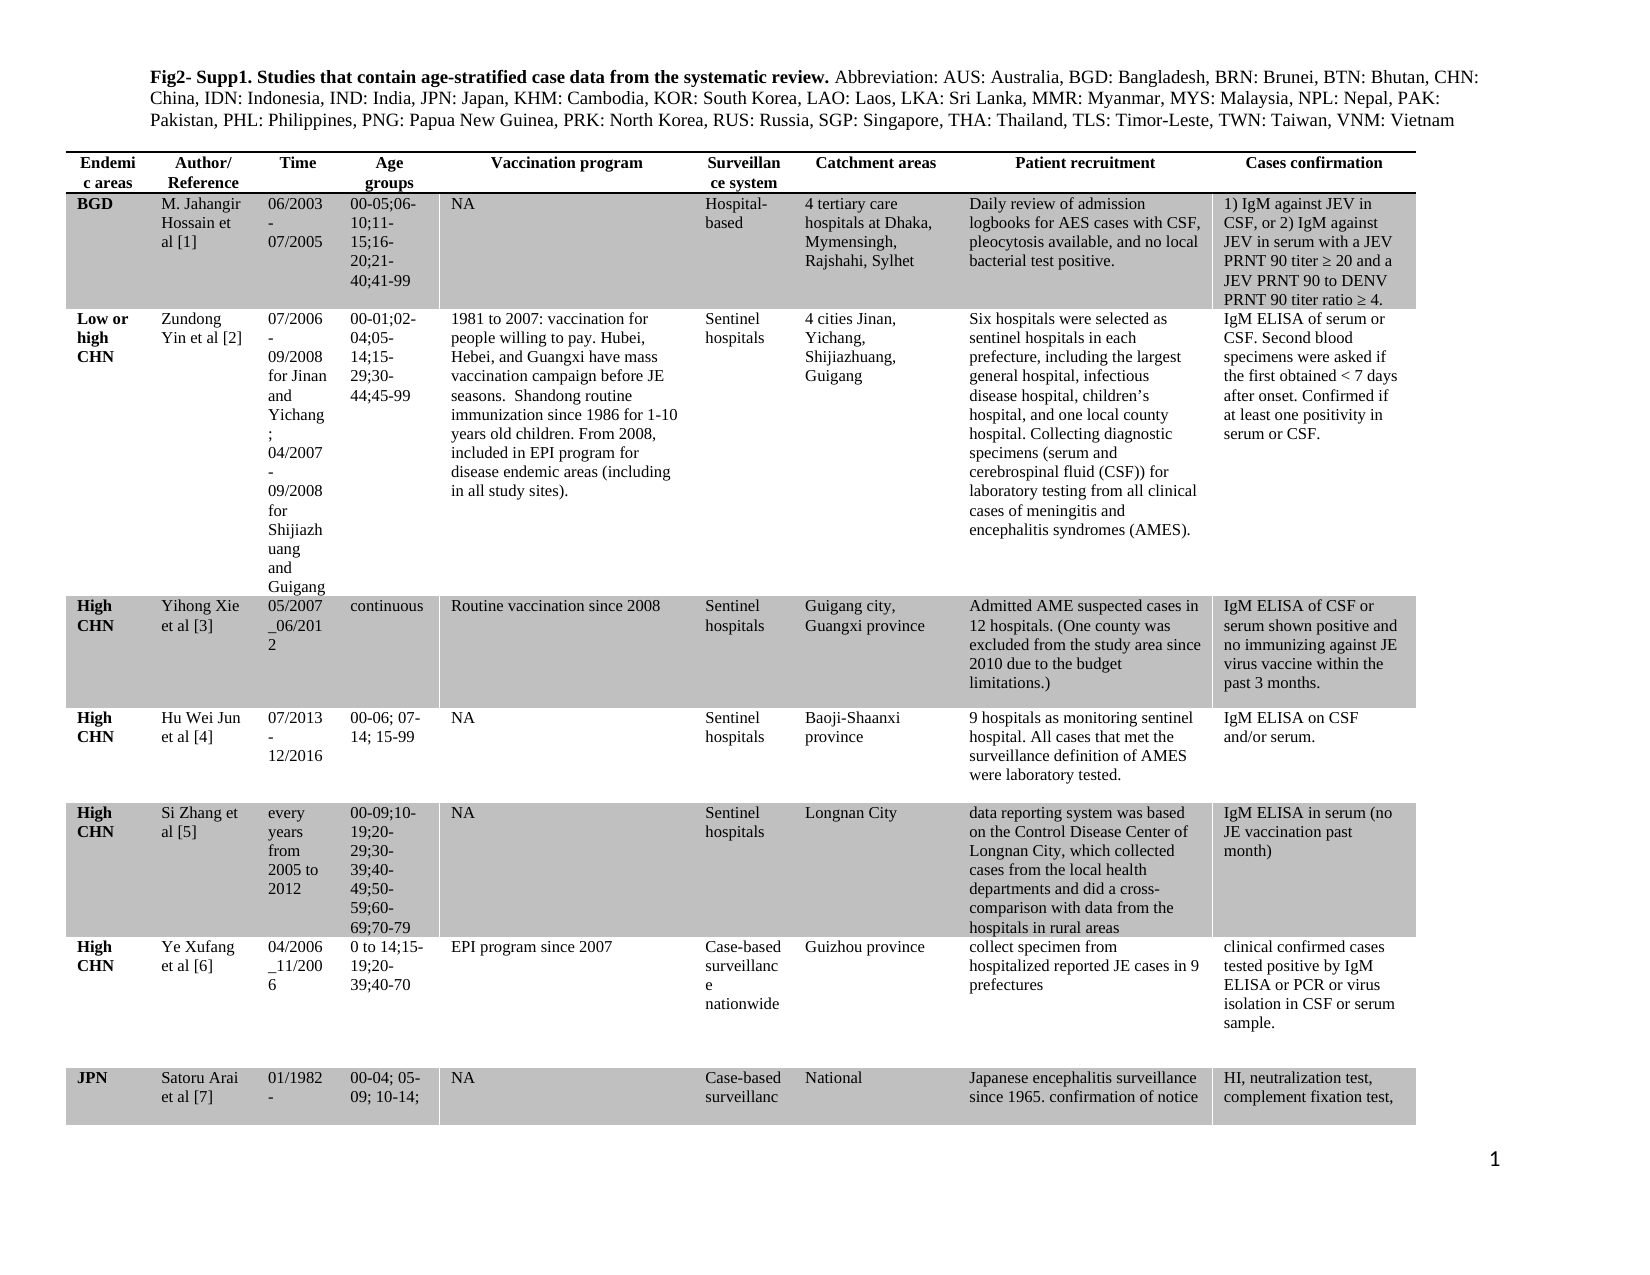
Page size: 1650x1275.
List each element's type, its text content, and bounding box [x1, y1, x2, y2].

table_cell data reporting system was based on the Control Disease Center of Longnan City, which collected cases from the local health departments and did a cross-comparison with data from the hospitals in rural areas [958, 803, 1212, 937]
table_header Age groups [339, 153, 439, 192]
table_cell Ye Xufang et al [6] [150, 937, 257, 1068]
table_cell Case-based surveillance nationwide [694, 937, 794, 1068]
table_cell High CHN [66, 937, 150, 1068]
table_cell Daily review of admission logbooks for AES cases with CSF, pleocytosis available, and no local bacterial test positive. [958, 194, 1212, 309]
table_cell clinical confirmed cases tested positive by IgM ELISA or PCR or virus isolation in CSF or serum sample. [1213, 937, 1416, 1068]
table_cell Longnan City [794, 803, 958, 937]
table_cell 06/2003-07/2005 [257, 194, 339, 309]
table_cell NA [440, 803, 694, 937]
table_cell Zundong Yin et al [2] [150, 309, 257, 596]
table_header Time [257, 153, 339, 192]
table_header Vaccination program [440, 153, 694, 192]
table_cell Guigang city, Guangxi province [794, 596, 958, 708]
table_cell Yihong Xie et al [3] [150, 596, 257, 708]
table_cell 00-09;10-19;20-29;30-39;40-49;50-59;60-69;70-79 [339, 803, 439, 937]
table_cell 07/2006-09/2008 for Jinan and Yichang; 04/2007-09/2008 for Shijiazhuang and Guigang [257, 309, 339, 596]
table_cell High CHN [66, 803, 150, 937]
table_cell Sentinel hospitals [694, 596, 794, 708]
table_cell IgM ELISA of CSF or serum shown positive and no immunizing against JE virus vaccine within the past 3 months. [1213, 596, 1416, 708]
table_cell Routine vaccination since 2008 [440, 596, 694, 708]
table_header Endemic areas [66, 153, 150, 192]
table_cell every years from 2005 to 2012 [257, 803, 339, 937]
table_cell National [794, 1068, 958, 1125]
table_cell 01/1982-01/2005 [257, 1068, 339, 1125]
table_cell 0 to 14;15-19;20-39;40-70 [339, 937, 439, 1068]
table_cell Six hospitals were selected as sentinel hospitals in each prefecture, including the largest general hospital, infectious disease hospital, children’s hospital, and one local county hospital. Collecting diagnostic specimens (serum and cerebrospinal fluid (CSF)) for laboratory testing from all clinical cases of meningitis and encephalitis syndromes (AMES). [958, 309, 1212, 596]
table_cell Low or high CHN [66, 309, 150, 596]
table_cell 04/2006_11/2006 [257, 937, 339, 1068]
table_cell Sentinel hospitals [694, 803, 794, 937]
table_cell 07/2013-12/2016 [257, 708, 339, 802]
table_cell 1) IgM against JEV in CSF, or 2) IgM against JEV in serum with a JEV PRNT 90 titer ≥ 20 and a JEV PRNT 90 to DENV PRNT 90 titer ratio ≥ 4. [1213, 194, 1416, 309]
table_cell High CHN [66, 596, 150, 708]
table_cell NA [440, 1068, 694, 1125]
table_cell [150, 1068, 257, 1125]
table_header Surveillance system [694, 153, 794, 192]
table_header Cases confirmation [1213, 153, 1416, 192]
table_cell M. Jahangir Hossain et al [1] [150, 194, 257, 309]
table_cell Hospital-based [694, 194, 794, 309]
table_cell Sentinel hospitals [694, 309, 794, 596]
table_cell Si Zhang et al [5] [150, 803, 257, 937]
table_cell BGD [66, 194, 150, 309]
table_cell 4 tertiary care hospitals at Dhaka, Mymensingh, Rajshahi, Sylhet [794, 194, 958, 309]
table_cell 05/2007_06/2012 [257, 596, 339, 708]
table_cell collect specimen from hospitalized reported JE cases in 9 prefectures [958, 937, 1212, 1068]
table_cell Guizhou province [794, 937, 958, 1068]
table_cell 4 cities Jinan, Yichang, Shijiazhuang, Guigang [794, 309, 958, 596]
table_cell 00-05;06-10;11-15;16-20;21-40;41-99 [339, 194, 439, 309]
table_cell Admitted AME suspected cases in 12 hospitals. (One county was excluded from the study area since 2010 due to the budget limitations.) [958, 596, 1212, 708]
table_cell Hu Wei Jun et al [4] [150, 708, 257, 802]
table_cell 00-06; 07-14; 15-99 [339, 708, 439, 802]
table_cell 1981 to 2007: vaccination for people willing to pay. Hubei, Hebei, and Guangxi have mass vaccination campaign before JE seasons. Shandong routine immunization since 1986 for 1-10 years old children. From 2008, included in EPI program for disease endemic areas (including in all study sites). [440, 309, 694, 596]
table_header Author/ Reference [150, 153, 257, 192]
table_cell Baoji-Shaanxi province [794, 708, 958, 802]
table_cell High CHN [66, 708, 150, 802]
table_cell Sentinel hospitals [694, 708, 794, 802]
table_cell IgM ELISA of serum or CSF. Second blood specimens were asked if the first obtained < 7 days after onset. Confirmed if at least one positivity in serum or CSF. [1213, 309, 1416, 596]
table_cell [339, 1068, 439, 1125]
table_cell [958, 1068, 1212, 1125]
table_cell 9 hospitals as monitoring sentinel hospital. All cases that met the surveillance definition of AMES were laboratory tested. [958, 708, 1212, 802]
table_cell JPN [66, 1068, 150, 1125]
table_cell EPI program since 2007 [440, 937, 694, 1068]
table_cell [1213, 1068, 1416, 1125]
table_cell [694, 1068, 794, 1125]
table_cell IgM ELISA on CSF and/or serum. [1213, 708, 1416, 802]
table_cell 00-01;02-04;05-14;15-29;30-44;45-99 [339, 309, 439, 596]
table_cell continuous [339, 596, 439, 708]
table_header Catchment areas [794, 153, 958, 192]
table_cell NA [440, 708, 694, 802]
table_header Patient recruitment [958, 153, 1212, 192]
table_cell NA [440, 194, 694, 309]
text Fig2- Supp1. Studies that contain age-stratified case data from the systematic review. Abbreviation: AUS: Australia, BGD: Bangladesh, BRN: Brunei, BTN: Bhutan, CHN: China, IDN: Indonesia, IND: India, JPN: Japan, KHM: Cambodia, KOR: South Korea, LAO: Laos, LKA: Sri Lanka, MMR: Myanmar, MYS: Malaysia, NPL: Nepal, PAK: Pakistan, PHL: Philippines, PNG: Papua New Guinea, PRK: North Korea, RUS: Russia, SGP: Singapore, THA: Thailand, TLS: Timor-Leste, TWN: Taiwan, VNM: Vietnam [150, 66, 1500, 130]
table_cell IgM ELISA in serum (no JE vaccination past month) [1213, 803, 1416, 937]
